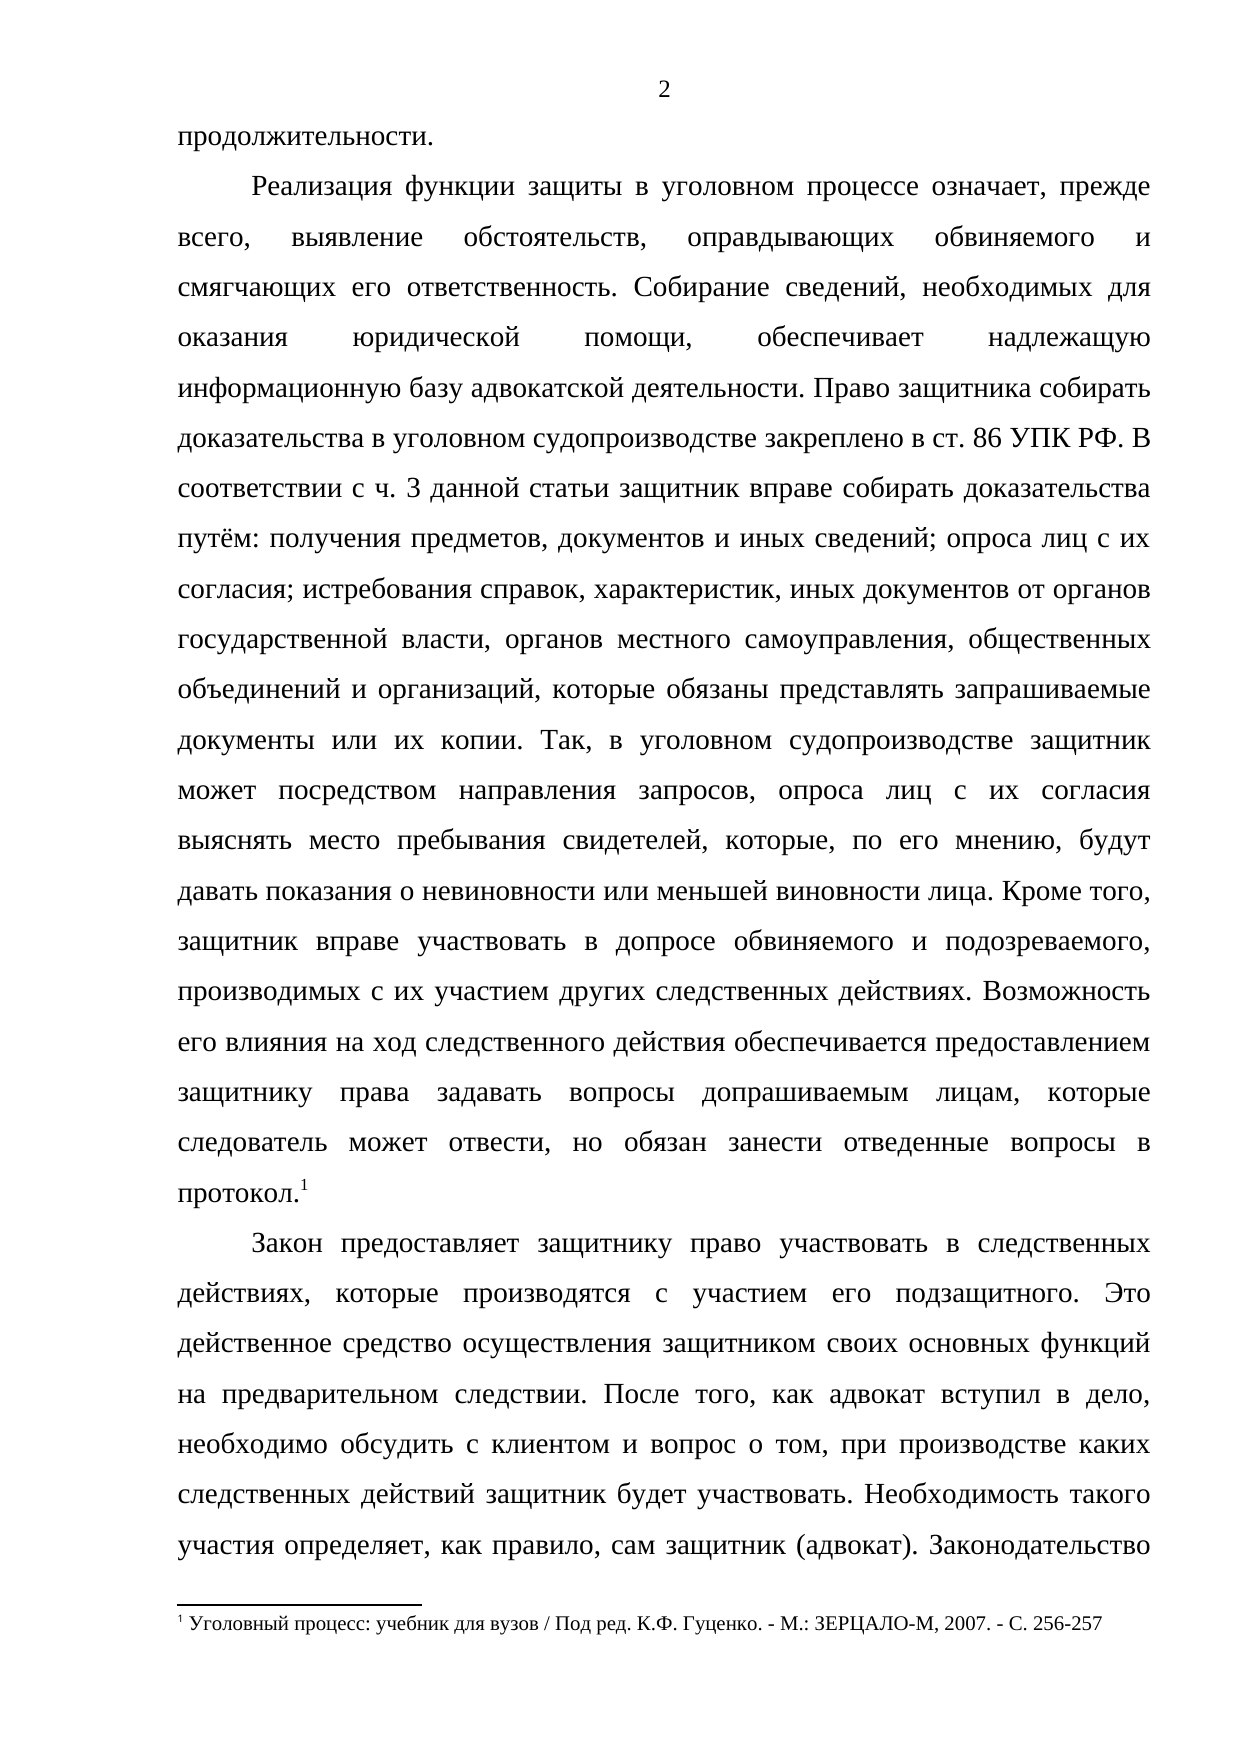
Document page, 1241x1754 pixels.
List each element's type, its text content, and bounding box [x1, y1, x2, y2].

text Реализация функции защиты в уголовном процессе означает, прежде всего, выявление обстоятельств, оправдывающих обвиняемого и смягчающих его ответственность. Собирание сведений, необходимых для оказания юридической помощи, обеспечивает надлежащую информационную базу адвокатской деятельности. Право защитника собирать доказательства в уголовном судопроизводстве закреплено в ст. 86 УПК РФ. В соответствии с ч. 3 данной статьи защитник вправе собирать доказательства путём: получения предметов, документов и иных сведений; опроса лиц с их согласия; истребования справок, характеристик, иных документов от органов государственной власти, органов местного самоуправления, общественных объединений и организаций, которые обязаны представлять запрашиваемые документы или их копии. Так, в уголовном судопроизводстве защитник может посредством направления запросов, опроса лиц с их согласия выяснять место пребывания свидетелей, которые, по его мнению, будут давать показания о невиновности или меньшей виновности лица. Кроме того, защитник вправе участвовать в допросе обвиняемого и подозреваемого, производимых с их участием других следственных действиях. Возможность его влияния на ход следственного действия обеспечивается предоставлением защитнику права задавать вопросы допрашиваемым лицам, которые следователь может отвести, но обязан занести отведенные вопросы в протокол. [177, 168, 1152, 1208]
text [177, 118, 1152, 152]
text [177, 1225, 1152, 1560]
